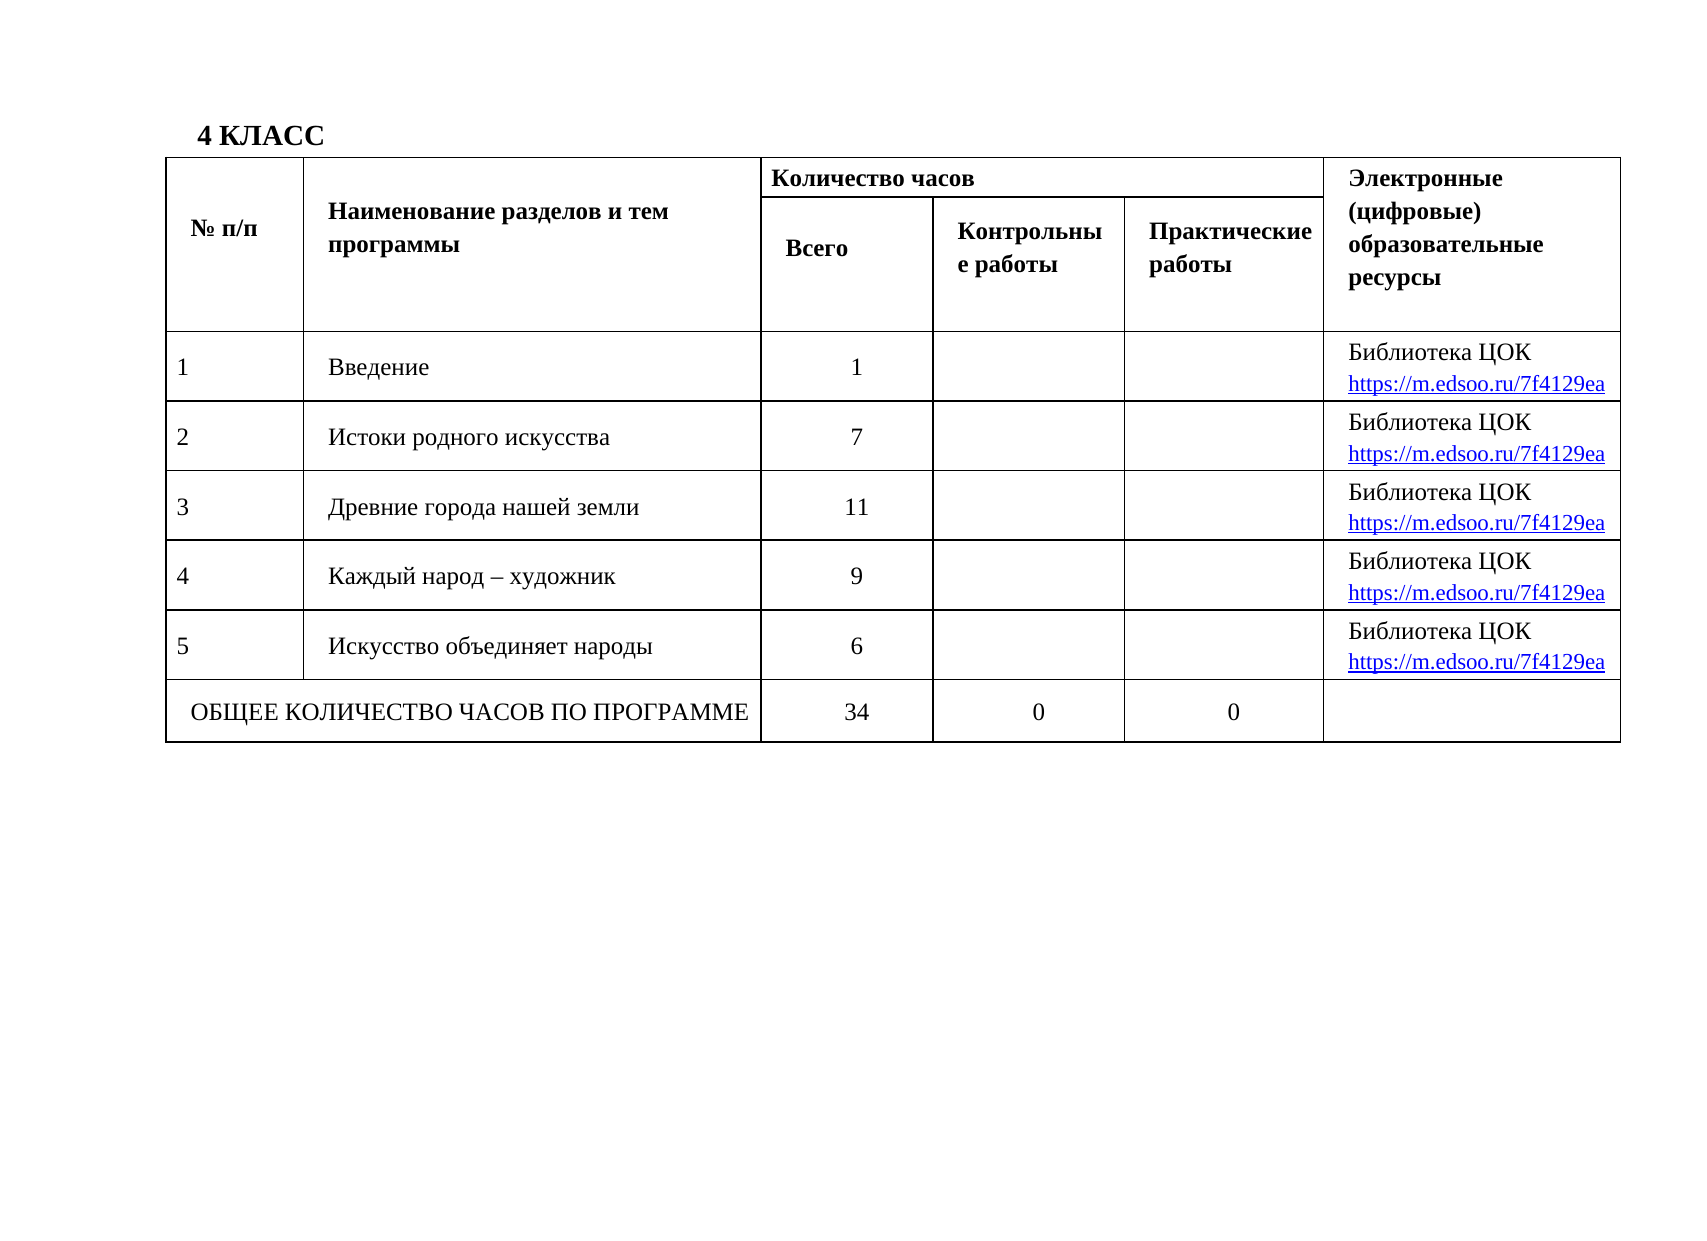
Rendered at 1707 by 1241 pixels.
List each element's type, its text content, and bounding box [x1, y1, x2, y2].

table_cell [1125, 471, 1323, 539]
table_cell 1 [167, 332, 303, 400]
table_cell Каждый народ – художник [304, 541, 760, 609]
table_cell Истоки родного искусства [304, 402, 760, 470]
table_cell Всего [762, 198, 932, 331]
table_cell Библиотека ЦОК https://m.edsoo.ru/7f4129ea [1324, 611, 1620, 678]
table_cell [1125, 611, 1323, 678]
table_cell 5 [167, 611, 303, 678]
table_cell Древние города нашей земли [304, 471, 760, 539]
table_cell 34 [762, 680, 932, 741]
table_cell 4 [167, 541, 303, 609]
table_cell 9 [762, 541, 932, 609]
table_cell 0 [934, 680, 1124, 741]
table_cell Библиотека ЦОК https://m.edsoo.ru/7f4129ea [1324, 471, 1620, 539]
table_header Электронные (цифровые) образовательные ресурсы [1324, 158, 1620, 331]
table_cell 11 [762, 471, 932, 539]
table_cell [1125, 402, 1323, 470]
table_cell 2 [167, 402, 303, 470]
table_cell [934, 541, 1124, 609]
table_cell 6 [762, 611, 932, 678]
table_cell 0 [1125, 680, 1323, 741]
table_cell [934, 611, 1124, 678]
table_cell Библиотека ЦОК https://m.edsoo.ru/7f4129ea [1324, 402, 1620, 470]
table_cell [1125, 332, 1323, 400]
table_cell Библиотека ЦОК https://m.edsoo.ru/7f4129ea [1324, 332, 1620, 400]
table_cell [1125, 541, 1323, 609]
table_cell [934, 471, 1124, 539]
table_cell Контрольные работы [934, 198, 1124, 331]
table_cell 1 [762, 332, 932, 400]
text 4 КЛАСС [190, 118, 1618, 152]
table_cell Искусство объединяет народы [304, 611, 760, 678]
table_header Количество часов [762, 158, 1323, 196]
table_cell ОБЩЕЕ КОЛИЧЕСТВО ЧАСОВ ПО ПРОГРАММЕ [167, 680, 760, 741]
table_cell 3 [167, 471, 303, 539]
table_cell [934, 332, 1124, 400]
table_cell Практические работы [1125, 198, 1323, 331]
table_cell 7 [762, 402, 932, 470]
table_header № п/п [167, 158, 303, 331]
table_cell [1324, 680, 1620, 741]
table_cell [934, 402, 1124, 470]
table_cell Введение [304, 332, 760, 400]
table_header Наименование разделов и тем программы [304, 158, 760, 331]
table_cell Библиотека ЦОК https://m.edsoo.ru/7f4129ea [1324, 541, 1620, 609]
